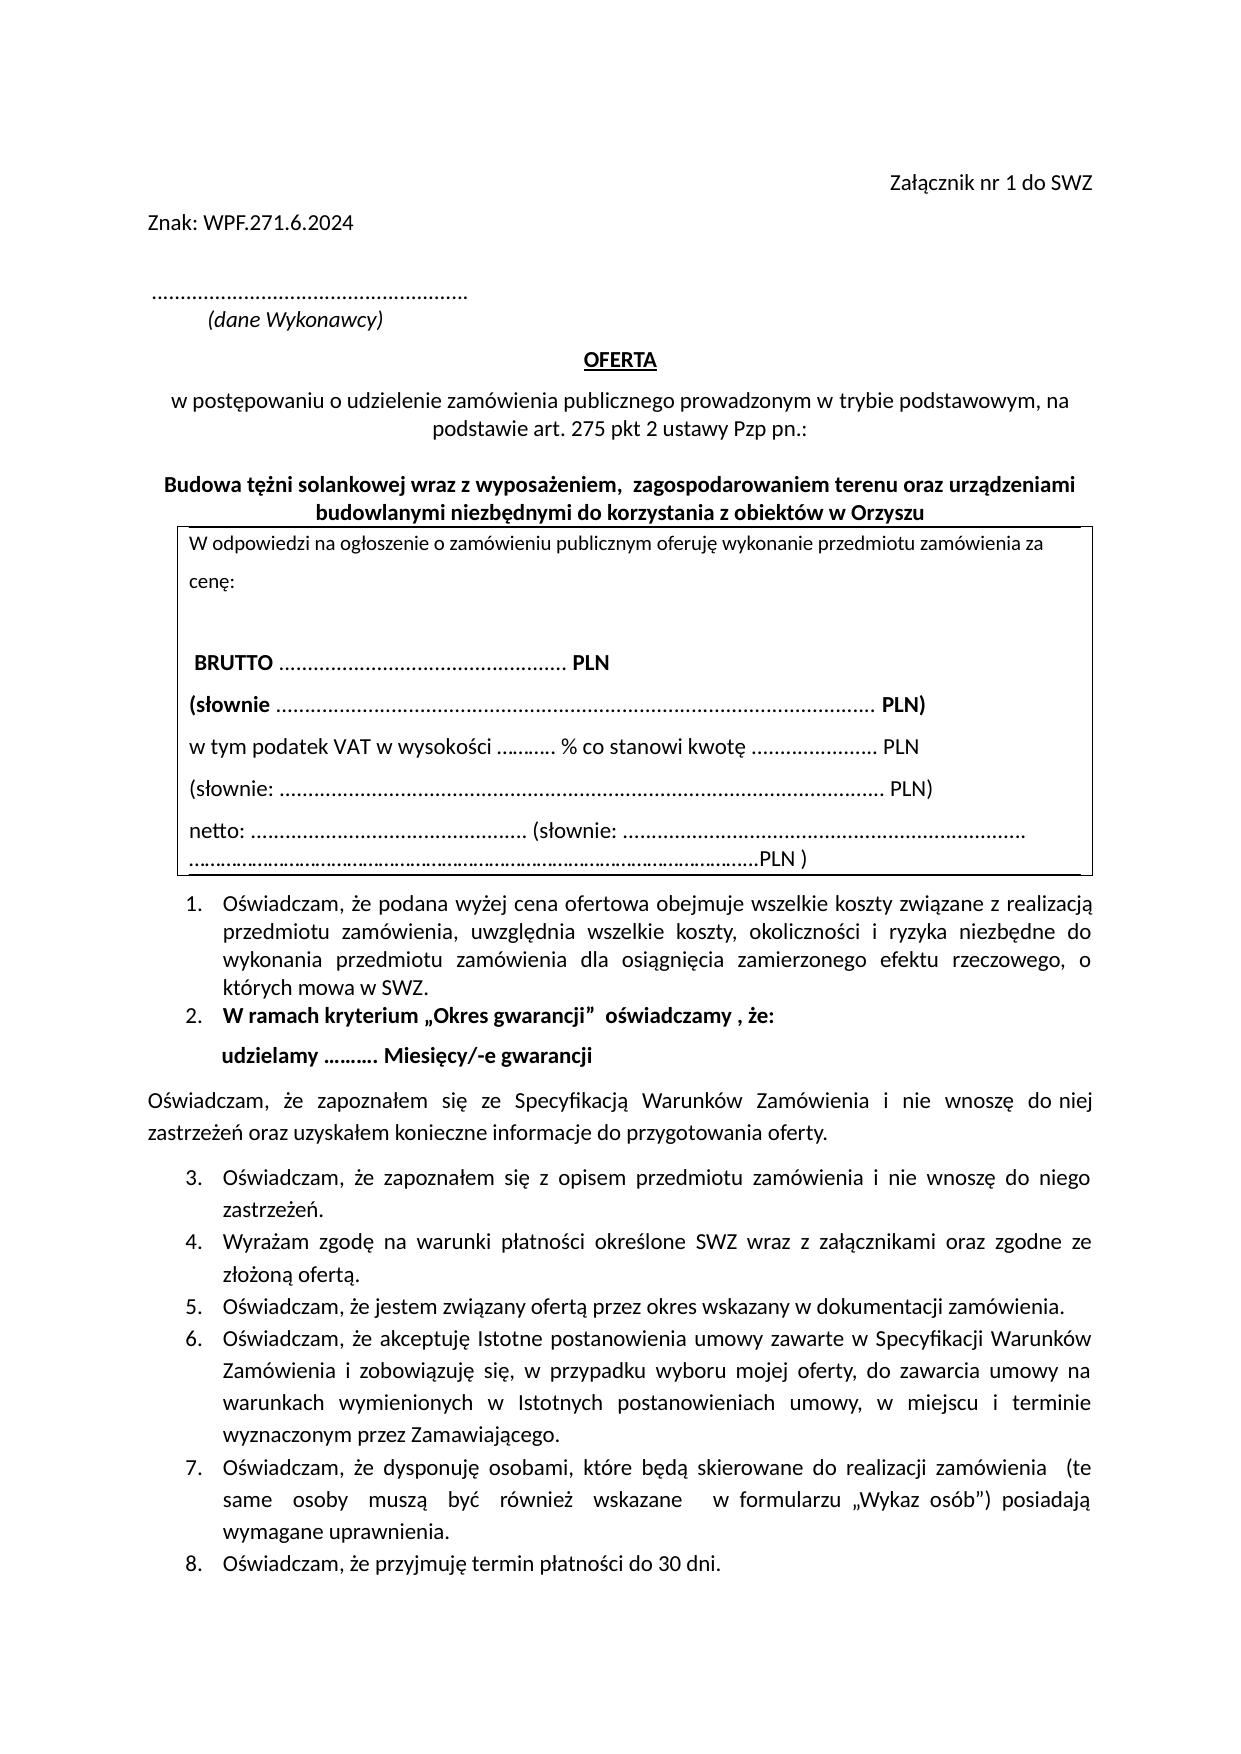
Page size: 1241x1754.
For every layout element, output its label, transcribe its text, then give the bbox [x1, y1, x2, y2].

list Oświadczam, że przyjmuję termin płatności do 30 dni. [185, 1549, 1093, 1577]
list Oświadczam, że jestem związany ofertą przez okres wskazany w dokumentacji zamówienia. [185, 1292, 1093, 1320]
list Oświadczam, że podana wyżej cena ofertowa obejmuje wszelkie koszty związane z realizacją przedmiotu zamówienia, uwzględnia wszelkie koszty, okoliczności i ryzyka niezbędne do wykonania przedmiotu zamówienia dla osiągnięcia zamierzonego efektu rzeczowego, o których mowa w SWZ. [185, 889, 1093, 1001]
list Oświadczam, że dysponuję osobami, które będą skierowane do realizacji zamówienia (te same osoby muszą być również wskazane w formularzu „Wykaz osób”) posiadają wymagane uprawnienia. [185, 1453, 1093, 1545]
table_header W odpowiedzi na ogłoszenie o zamówieniu publicznym oferuję wykonanie przedmiotu zamówienia za cenę: BRUTTO .................................................. PLN (słownie ........................................................................................................ PLN) w tym podatek VAT w wysokości ……….. % co stanowi kwotę ...................... PLN (słownie: ......................................................................................................... PLN) netto: ................................................ (słownie: ...................................................................... ……………………………………………………………………………………………...PLN ) [178, 527, 1092, 875]
text Oświadczam, że zapoznałem się ze Specyfikacją Warunków Zamówienia i nie wnoszę do niej zastrzeżeń oraz uzyskałem konieczne informacje do przygotowania oferty. [148, 1086, 1093, 1146]
list Oświadczam, że zapoznałem się z opisem przedmiotu zamówienia i nie wnoszę do niego zastrzeżeń. [185, 1163, 1093, 1223]
list W ramach kryterium „Okres gwarancji” oświadczamy , że: [185, 1001, 1093, 1029]
text Znak: WPF.271.6.2024 [148, 208, 1093, 236]
text udzielamy ………. Miesięcy/-e gwarancji [177, 1042, 1093, 1069]
list Oświadczam, że akceptuję Istotne postanowienia umowy zawarte w Specyfikacji Warunków Zamówienia i zobowiązuję się, w przypadku wyboru mojej oferty, do zawarcia umowy na warunkach wymienionych w Istotnych postanowieniach umowy, w miejscu i terminie wyznaczonym przez Zamawiającego. [185, 1324, 1093, 1449]
text (dane Wykonawcy) [148, 305, 443, 333]
text Budowa tężni solankowej wraz z wyposażeniem, zagospodarowaniem terenu oraz urządzeniami budowlanymi niezbędnymi do korzystania z obiektów w Orzyszu [148, 470, 1093, 526]
list Wyrażam zgodę na warunki płatności określone SWZ wraz z załącznikami oraz zgodne ze złożoną ofertą. [185, 1227, 1093, 1288]
text Załącznik nr 1 do SWZ [148, 168, 1093, 196]
text w postępowaniu o udzielenie zamówienia publicznego prowadzonym w trybie podstawowym, na podstawie art. 275 pkt 2 ustawy Pzp pn.: [148, 386, 1093, 442]
text ....................................................... [148, 277, 472, 305]
text OFERTA [148, 345, 1093, 373]
